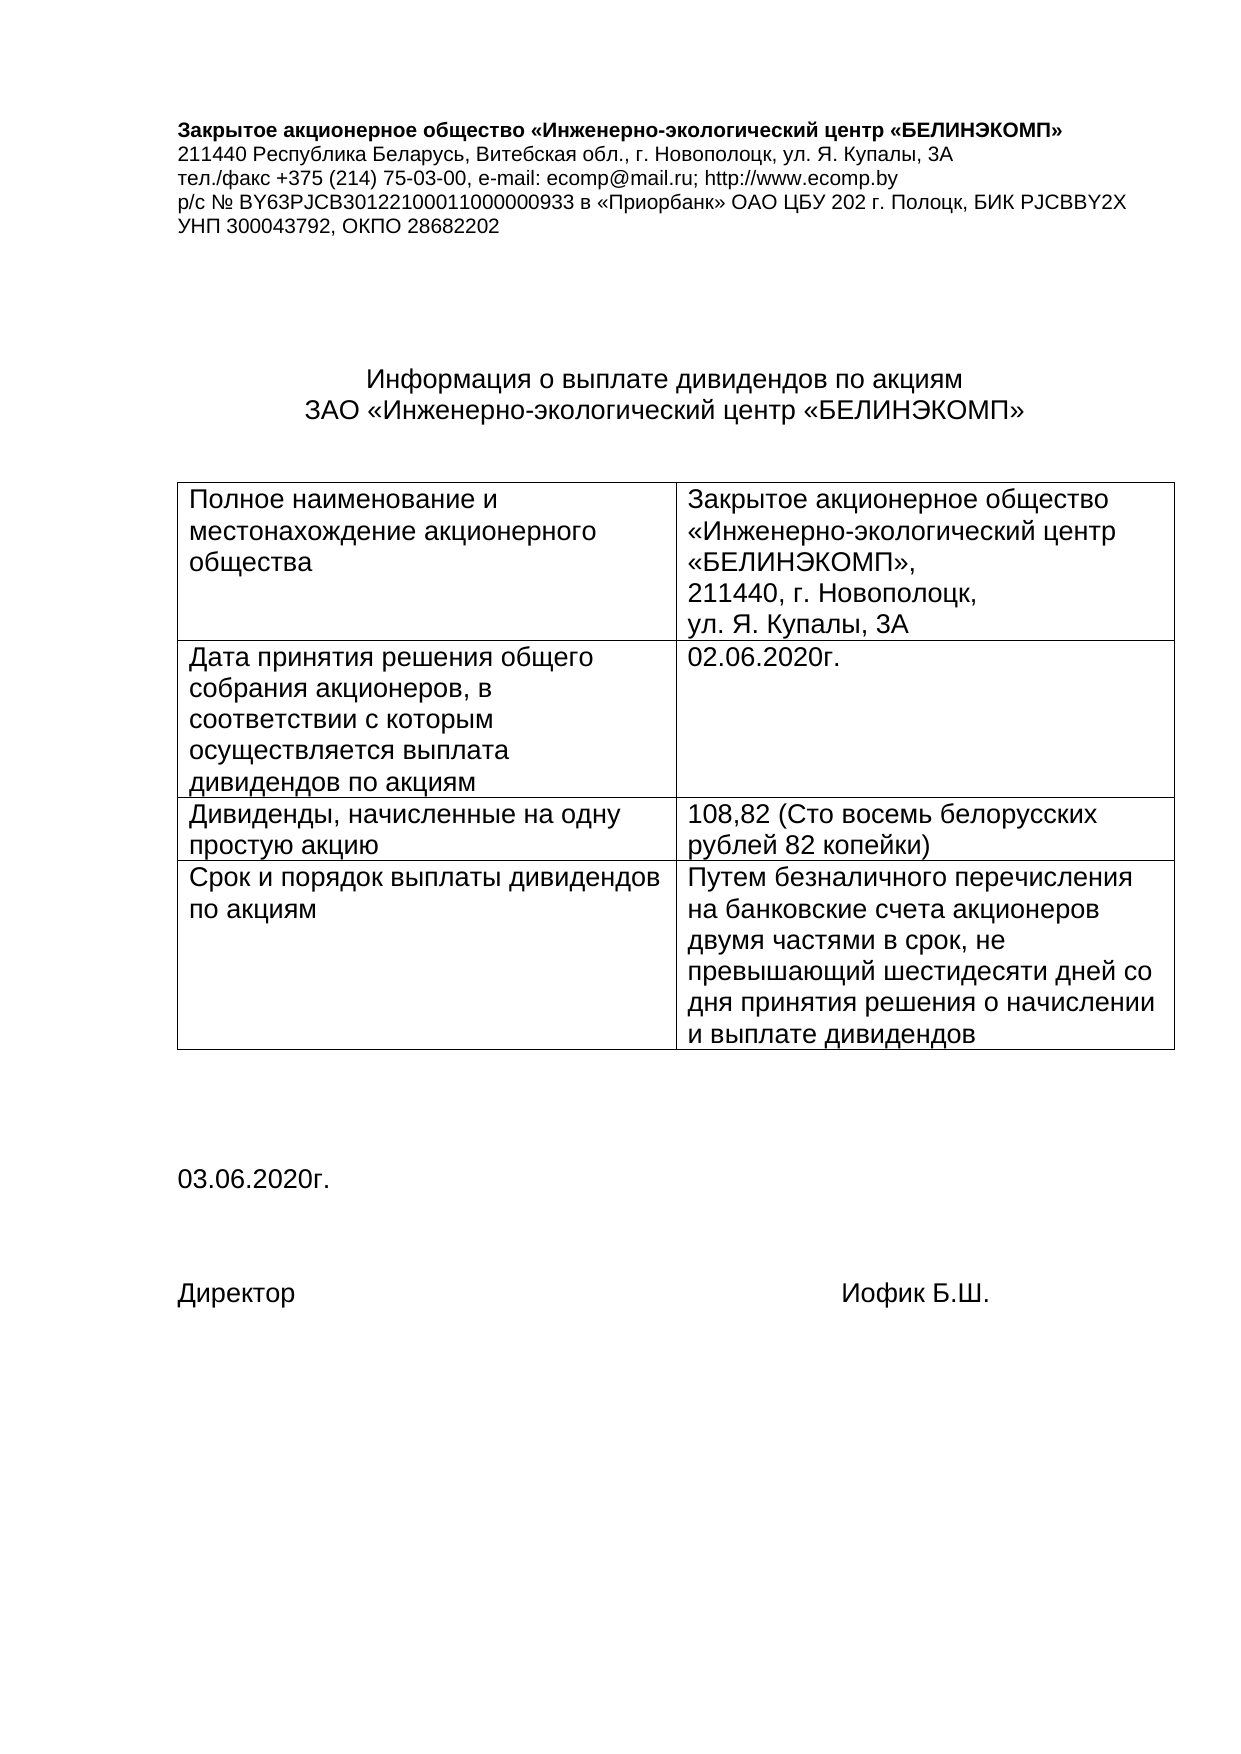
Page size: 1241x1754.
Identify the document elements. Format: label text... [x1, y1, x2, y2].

text Закрытое акционерное общество «Инженерно-экологический центр «БЕЛИНЭКОМП» [177, 118, 1152, 142]
table_cell Дивиденды, начисленные на одну простую акцию [178, 798, 676, 860]
text Директор Иофик Б.Ш. [177, 1277, 1152, 1308]
text 03.06.2020г. [177, 1163, 1152, 1195]
text ЗАО «Инженерно-экологический центр «БЕЛИНЭКОМП» [177, 394, 1152, 425]
text р/с № BY63PJCB30122100011000000933 в «Приорбанк» ОАО ЦБУ . Полоцк, БИК PJCBBY2X [177, 190, 1152, 214]
table_cell 02.06.2020г. [677, 641, 1174, 797]
text УНП 300043792, ОКПО 28682202 [177, 214, 1152, 238]
table_header Полное наименование и местонахождение акционерного общества [178, 483, 676, 639]
table_cell 108,82 (Сто восемь белорусских рублей 82 копейки) [677, 798, 1174, 860]
text 211440 Республика Беларусь, Витебская обл., г. Новополоцк, ул. Я. Купалы, 3А [177, 142, 1152, 166]
table_header Закрытое акционерное общество «Инженерно-экологический центр «БЕЛИНЭКОМП», 211440, г. Новополоцк, ул. Я. Купалы, 3А [677, 483, 1174, 639]
table_cell Срок и порядок выплаты дивидендов по акциям [178, 861, 676, 1049]
table_cell Дата принятия решения общего собрания акционеров, в соответствии с которым осуществляется выплата дивидендов по акциям [178, 641, 676, 797]
table_cell Путем безналичного перечисления на банковские счета акционеров двумя частями в срок, не превышающий шестидесяти дней со дня принятия решения о начислении и выплате дивидендов [677, 861, 1174, 1049]
text Информация о выплате дивидендов по акциям [177, 363, 1152, 394]
text тел./факс +375 (214) 75-03-00, e-mail: ecomp@mail.ru; http://www.ecomp.by [177, 166, 1152, 190]
